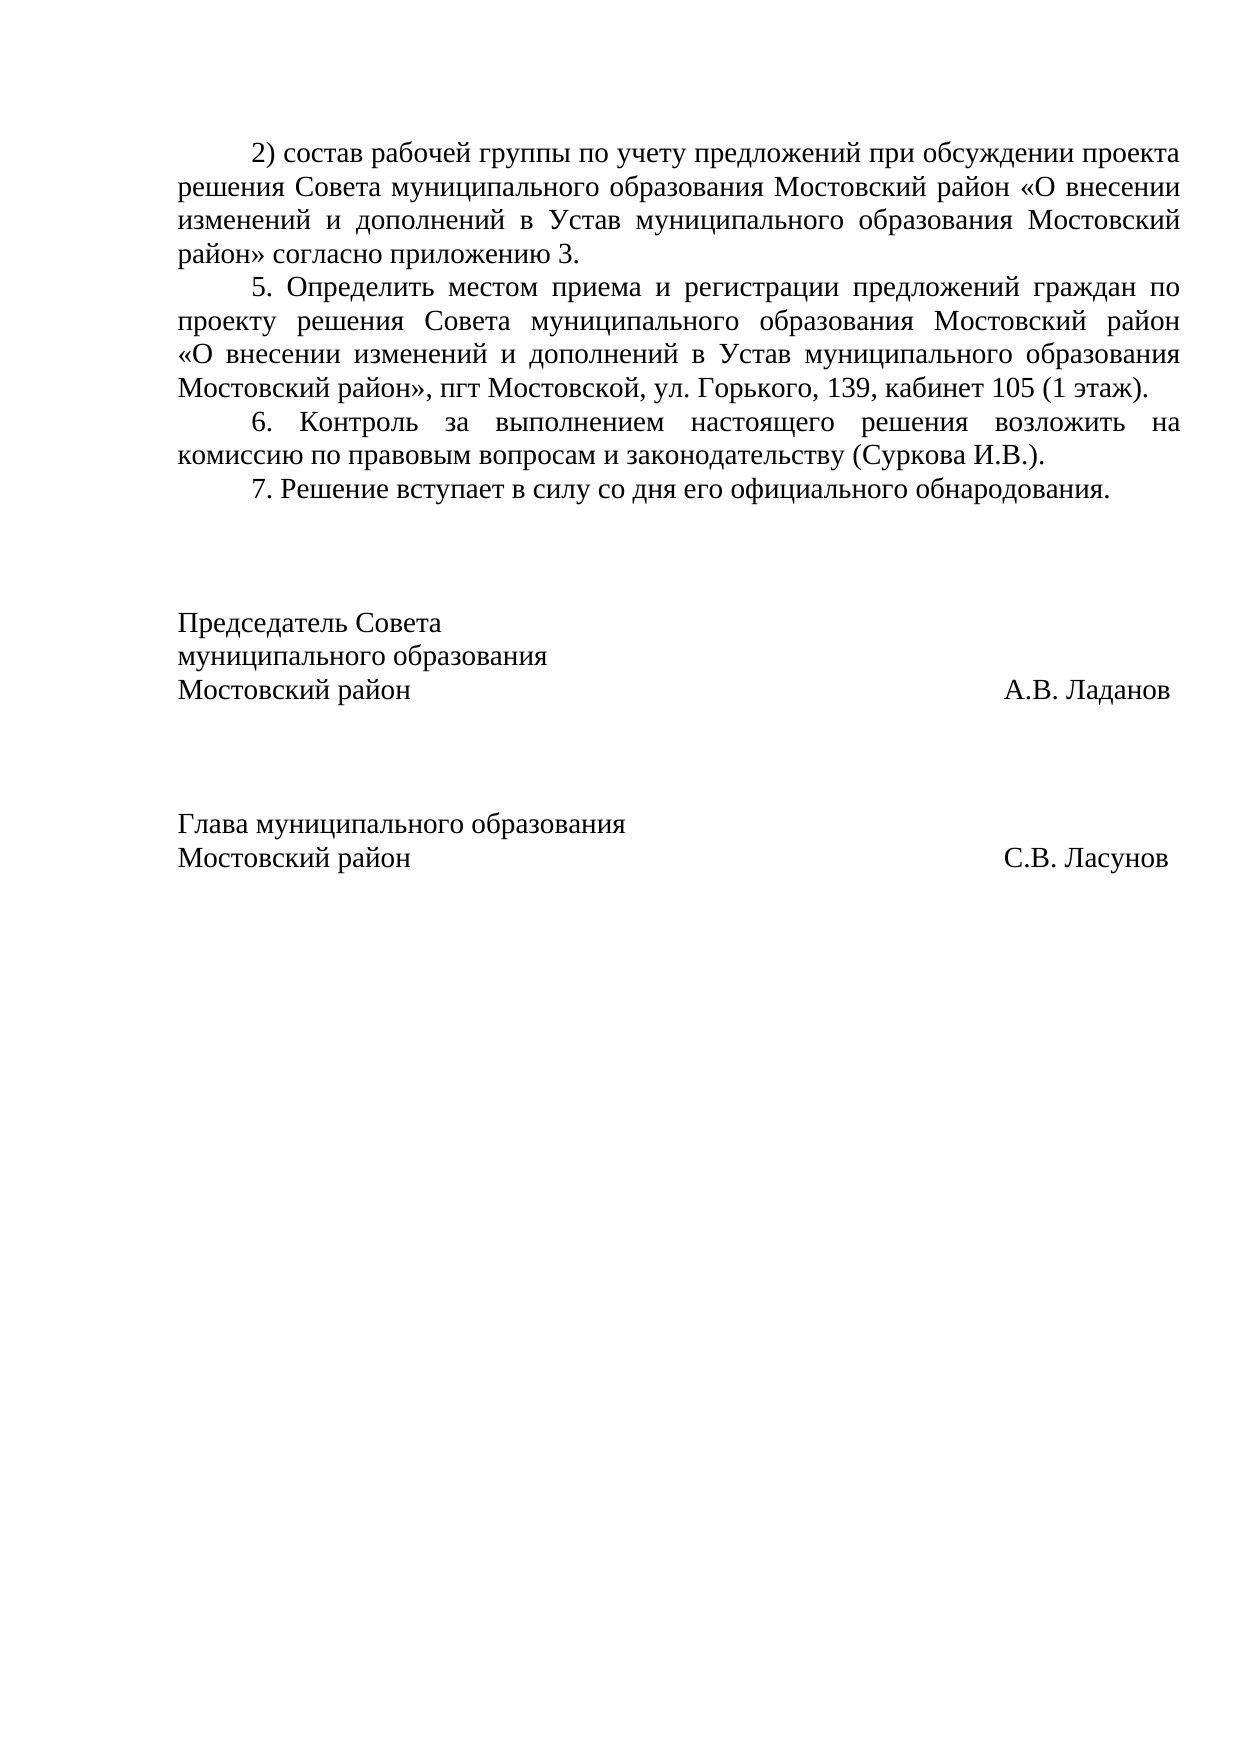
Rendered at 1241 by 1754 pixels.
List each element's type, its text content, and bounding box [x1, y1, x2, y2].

text 5. Определить местом приема и регистрации предложений граждан по проекту решения Совета муниципального образования Мостовский район «О внесении изменений и дополнений в Устав муниципального образования Мостовский район», пгт Мостовской, ул. Горького, 139, кабинет 105 (1 этаж). [177, 269, 1181, 404]
text 7. Решение вступает в силу со дня его официального обнародования. [177, 471, 1181, 504]
text 6. Контроль за выполнением настоящего решения возложить на комиссию по правовым вопросам и законодательству (Суркова И.В.). [177, 404, 1181, 471]
text муниципального образования [177, 638, 1181, 672]
text Председатель Совета [177, 605, 1181, 638]
text Мостовский район А.В. Ладанов [177, 672, 1181, 706]
text Мостовский район С.В. Ласунов [177, 840, 1181, 873]
text 2) состав рабочей группы по учету предложений при обсуждении проекта решения Совета муниципального образования Мостовский район «О внесении изменений и дополнений в Устав муниципального образования Мостовский район» согласно приложению 3. [177, 135, 1181, 269]
text Глава муниципального образования [177, 806, 1181, 840]
